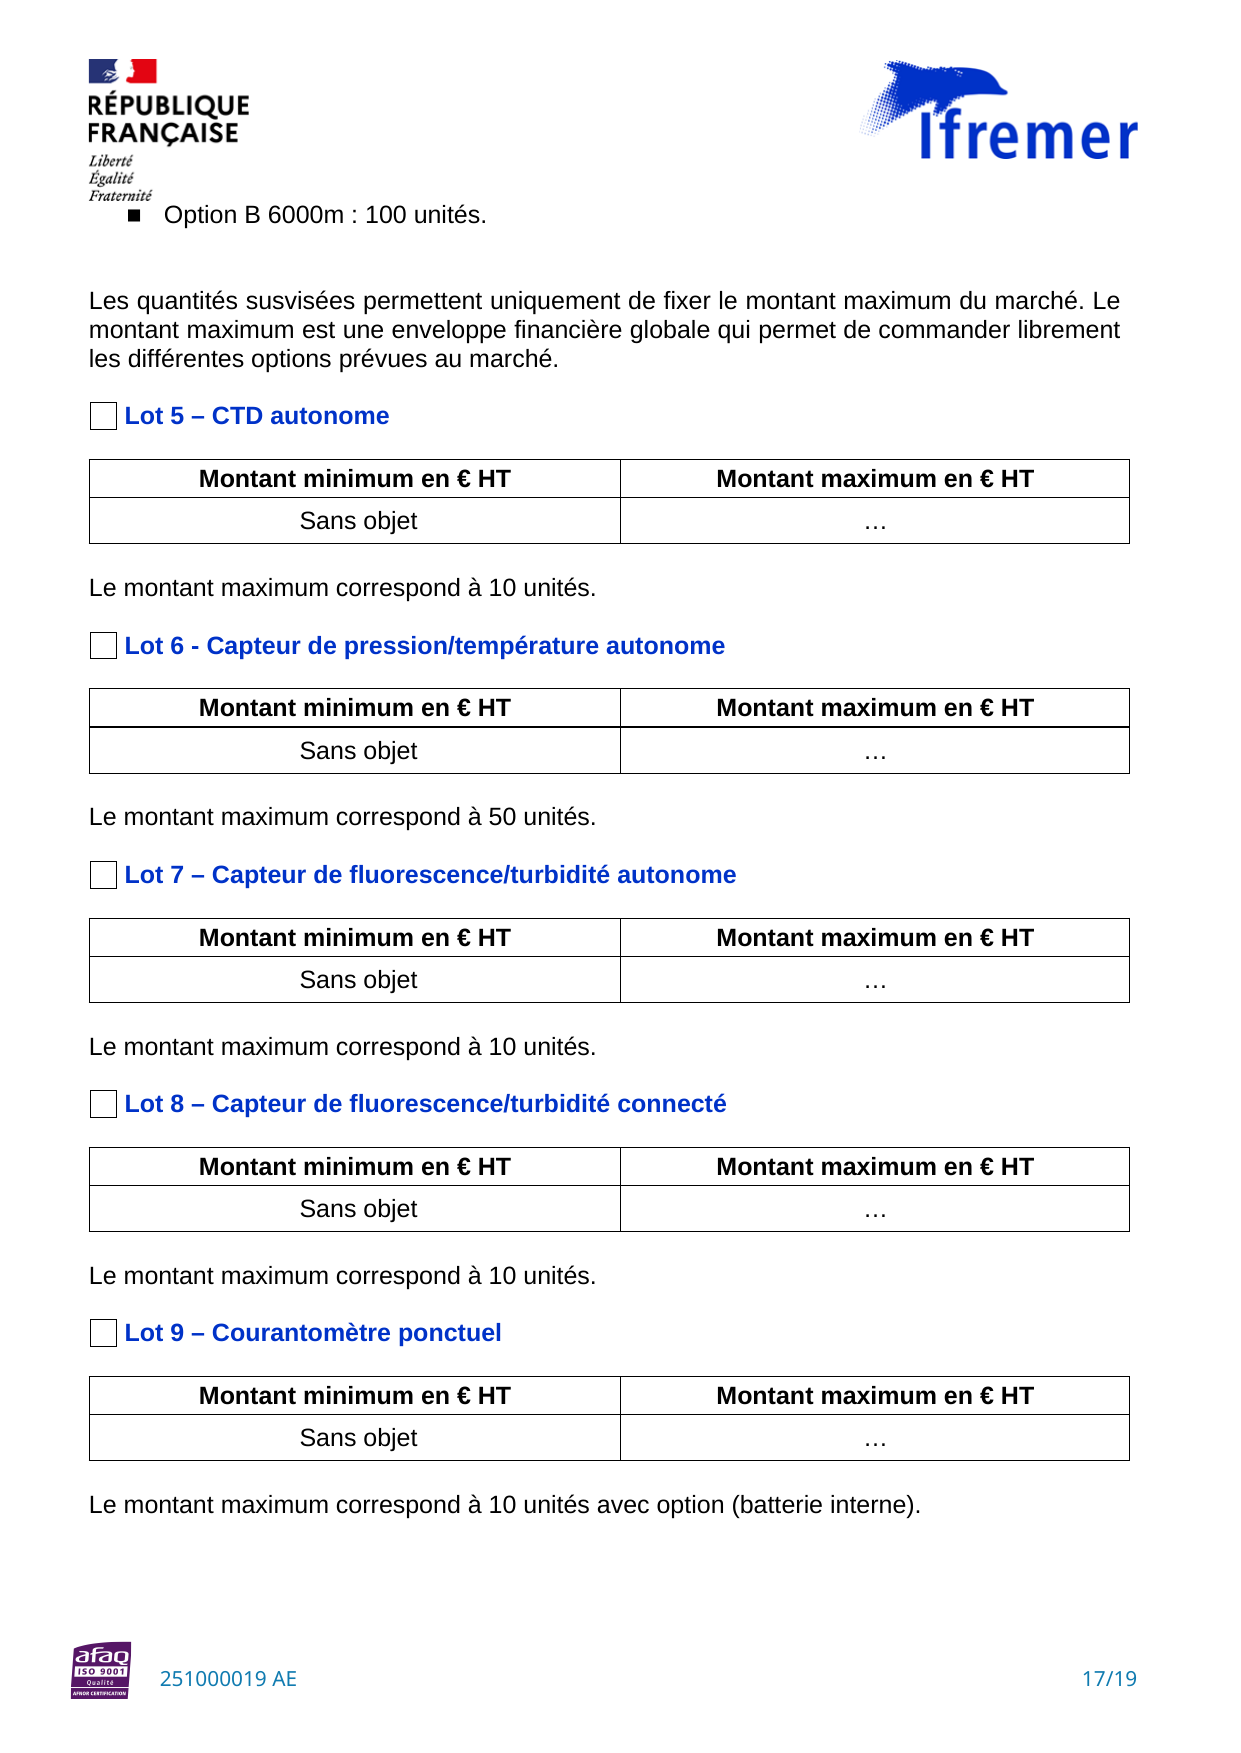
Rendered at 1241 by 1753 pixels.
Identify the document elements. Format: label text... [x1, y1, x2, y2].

table_cell Sans objet [90, 1415, 620, 1460]
table_cell Sans objet [90, 957, 620, 1002]
text Le montant maximum correspond à 10 unités. [89, 1261, 1122, 1290]
table_cell Sans objet [90, 1186, 620, 1231]
text Lot 6 - Capteur de pression/température autonome [89, 631, 1122, 659]
table_header Montant maximum en € HT [621, 1148, 1129, 1185]
text Le montant maximum correspond à 50 unités. [89, 802, 1122, 831]
table_header Montant maximum en € HT [621, 919, 1129, 956]
picture [859, 60, 1138, 159]
table_header Montant maximum en € HT [621, 1377, 1129, 1414]
text Lot 7 – Capteur de fluorescence/turbidité autonome [89, 860, 1122, 889]
text Lot 8 – Capteur de fluorescence/turbidité connecté [89, 1089, 1122, 1118]
text Le montant maximum correspond à 10 unités. [89, 1032, 1122, 1060]
table_header Montant minimum en € HT [90, 1377, 620, 1414]
table_cell … [621, 728, 1129, 773]
table_header Montant maximum en € HT [621, 689, 1129, 726]
table_header Montant minimum en € HT [90, 460, 620, 497]
text Le montant maximum correspond à 10 unités. [89, 573, 1122, 602]
table_cell Sans objet [90, 498, 620, 543]
text Le montant maximum correspond à 10 unités avec option (batterie interne). [89, 1490, 1122, 1519]
table_header Montant minimum en € HT [90, 689, 620, 726]
picture [70, 1641, 132, 1699]
table_cell … [621, 1415, 1129, 1460]
text Lot 5 – CTD autonome [89, 401, 1122, 430]
table_cell … [621, 957, 1129, 1002]
table_header Montant minimum en € HT [90, 1148, 620, 1185]
picture [88, 59, 249, 201]
table_cell Sans objet [90, 728, 620, 773]
table_header Montant maximum en € HT [621, 460, 1129, 497]
list Option B 6000m : 100 unités. [126, 200, 1122, 229]
table_cell … [621, 498, 1129, 543]
table_header Montant minimum en € HT [90, 919, 620, 956]
text Lot 9 – Courantomètre ponctuel [89, 1318, 1122, 1347]
table_cell … [621, 1186, 1129, 1231]
